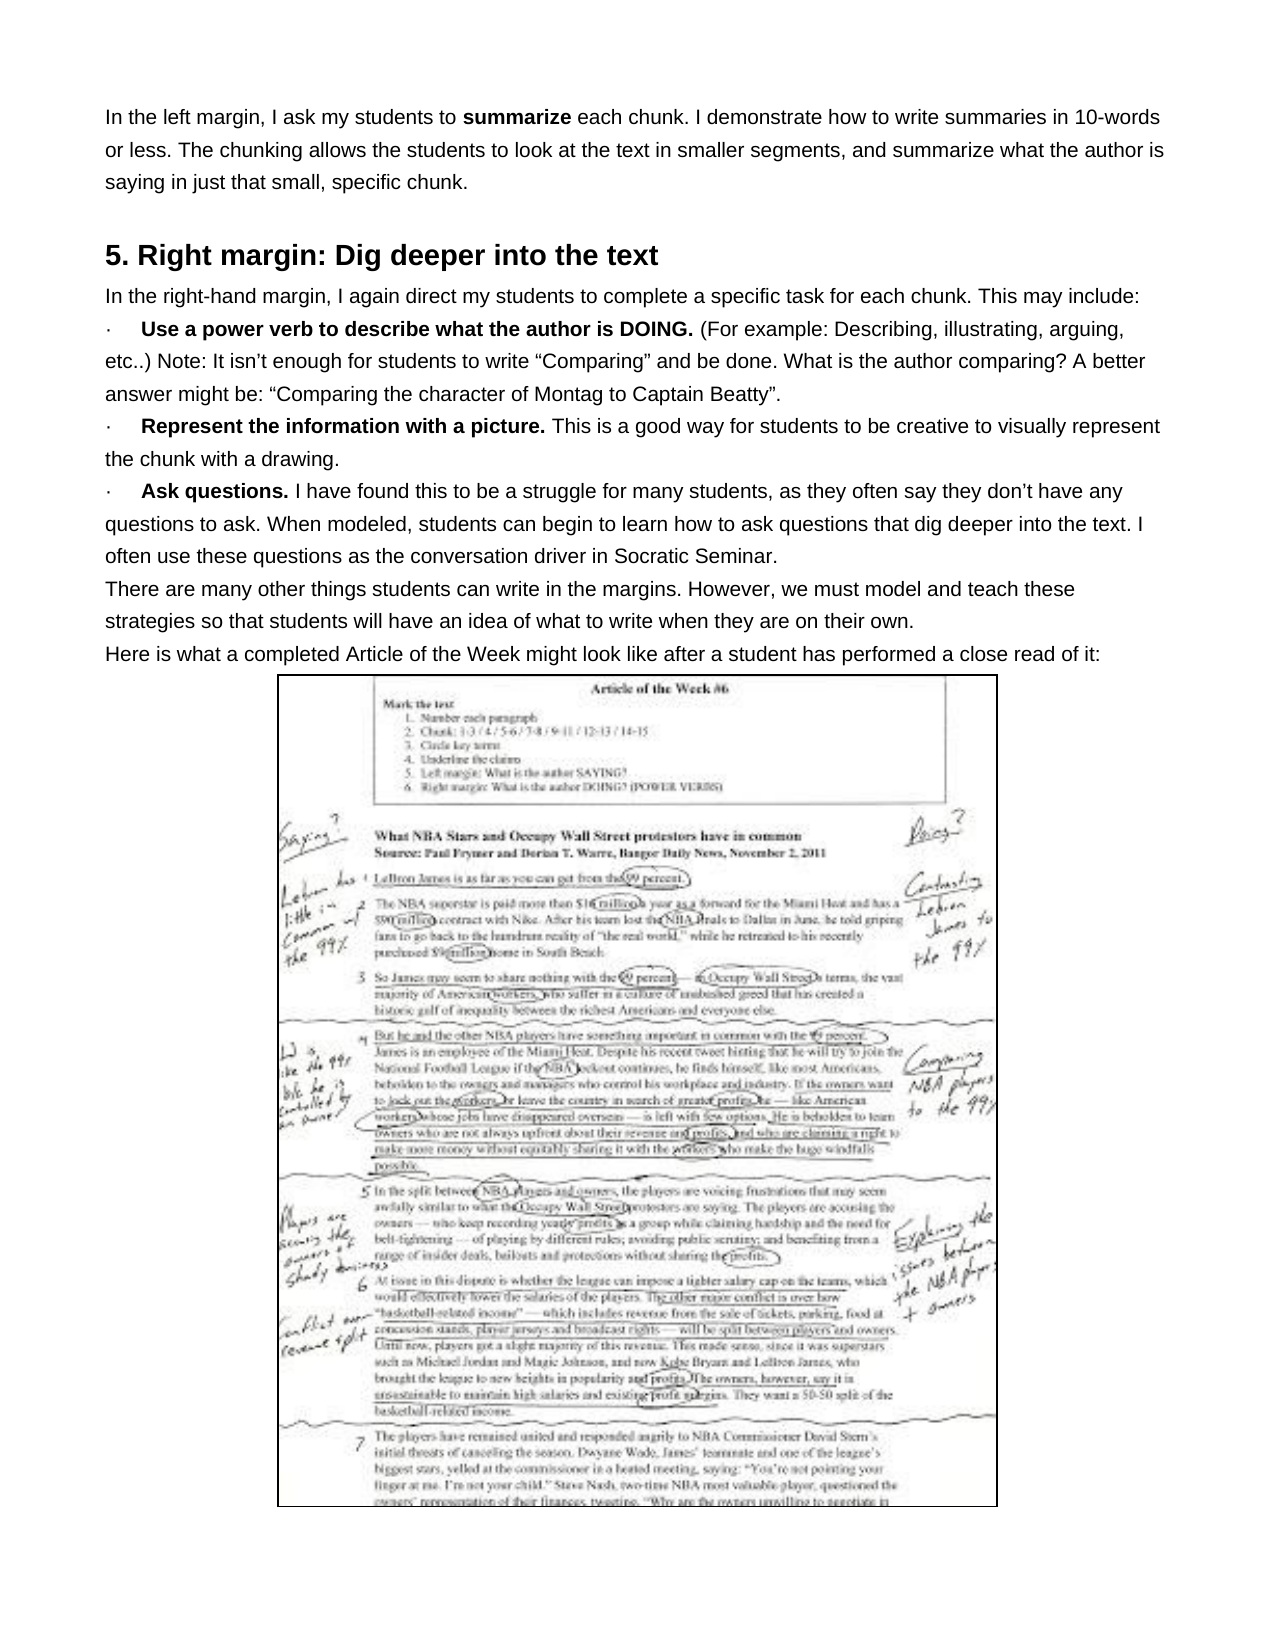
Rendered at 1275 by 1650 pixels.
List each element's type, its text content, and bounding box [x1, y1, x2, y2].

picture [279, 676, 996, 1506]
text In the left margin, I ask my students to summarize each chunk. I demonstrate how to write summaries in 10-words or less. The chunking allows the students to look at the text in smaller segments, and summarize what the author is saying in just that small, specific chunk. [105, 105, 1170, 194]
text · Represent the information with a picture. This is a good way for students to be creative to visually represent the chunk with a drawing. [105, 414, 1170, 470]
text · Ask questions. I have found this to be a struggle for many students, as they often say they don’t have any questions to ask. When modeled, students can begin to learn how to ask questions that dig deeper into the text. I often use these questions as the conversation driver in Socratic Seminar. [105, 479, 1170, 568]
text 5. Right margin: Dig deeper into the text [105, 238, 1170, 272]
text There are many other things students can write in the margins. However, we must model and teach these strategies so that students will have an idea of what to write when they are on their own. [105, 576, 1170, 633]
text · Use a power verb to describe what the author is DOING. (For example: Describing, illustrating, arguing, etc..) Note: It isn’t enough for students to write “Comparing” and be done. What is the author comparing? A better answer might be: “Comparing the character of Montag to Captain Beatty”. [105, 316, 1170, 405]
text Here is what a completed Article of the Week might look like after a student has performed a close read of it: [105, 641, 1170, 665]
text In the right-hand margin, I again direct my students to complete a specific task for each chunk. This may include: [105, 284, 1170, 308]
